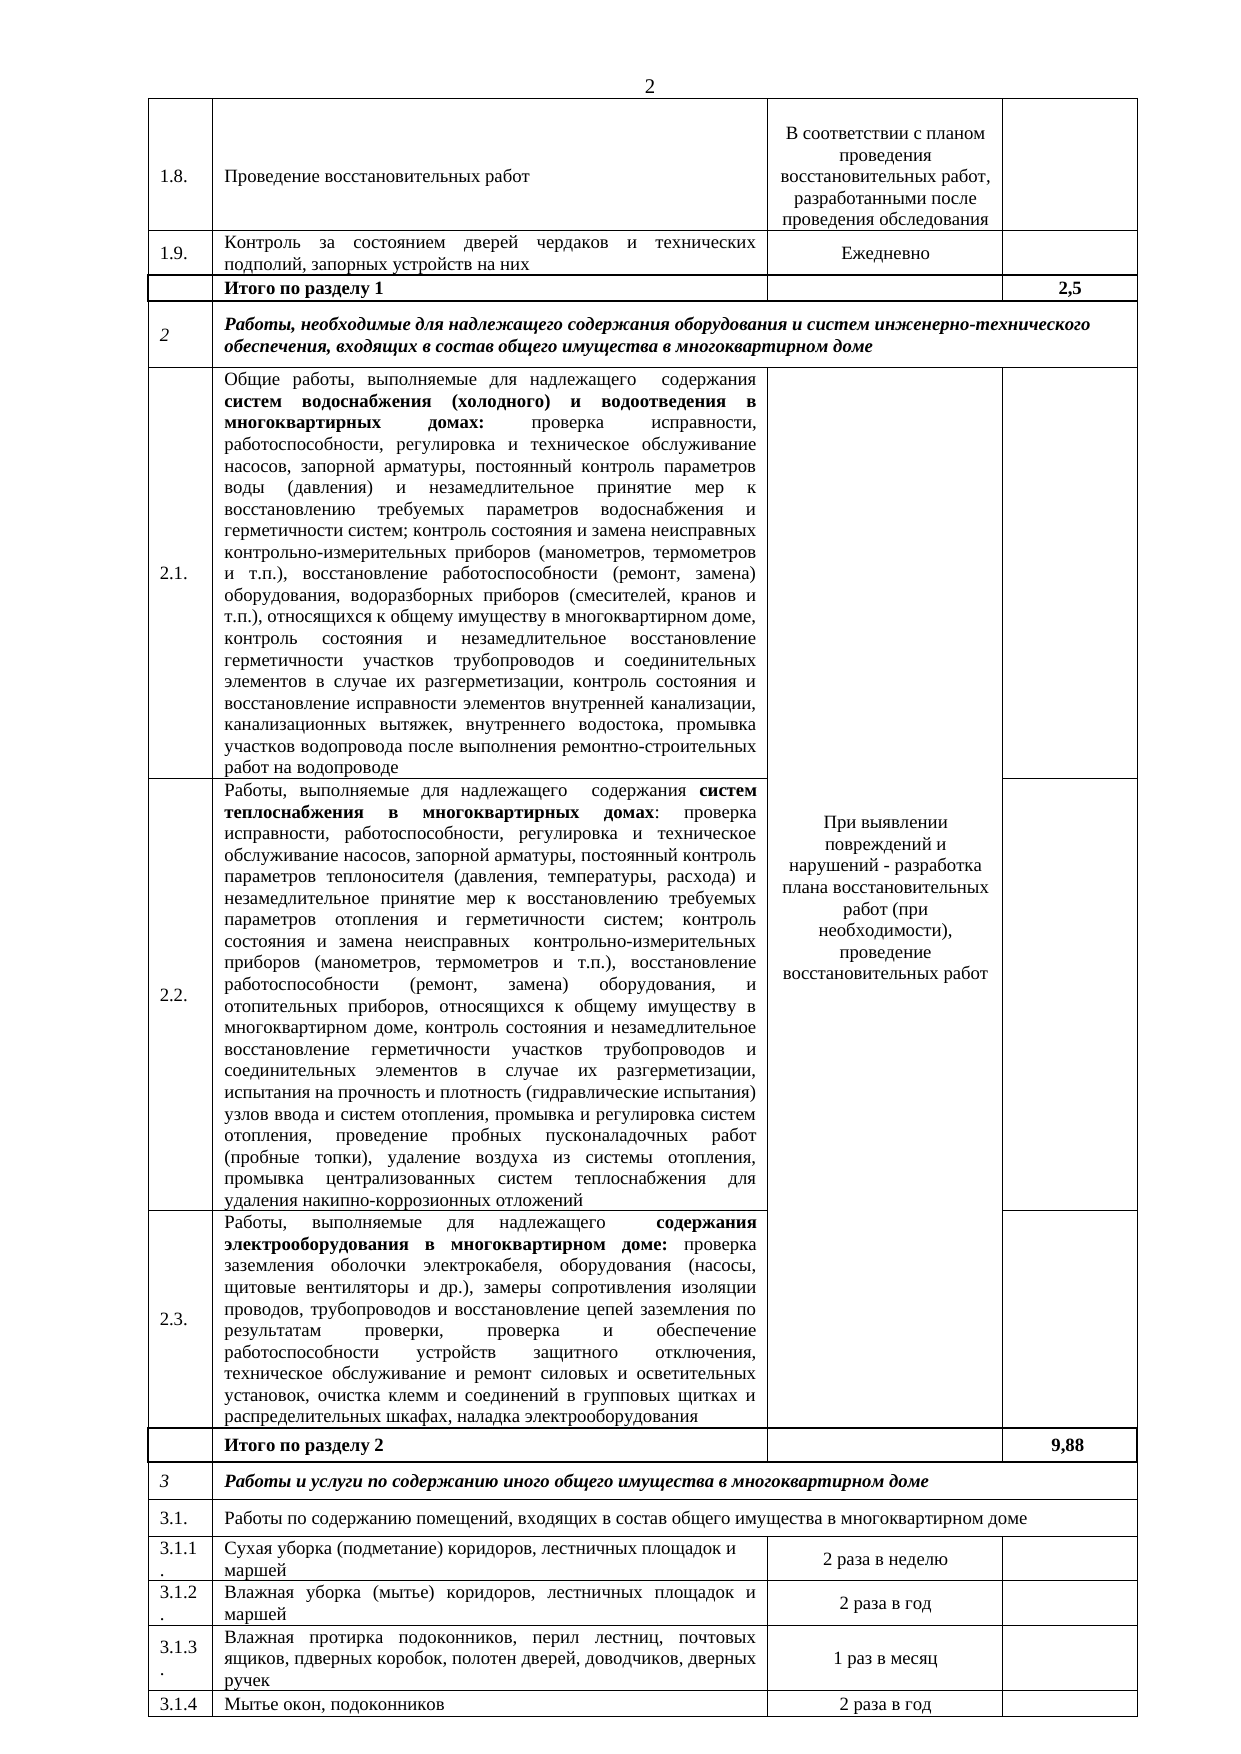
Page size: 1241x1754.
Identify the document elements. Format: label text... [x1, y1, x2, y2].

table_cell Ежедневно [768, 231, 1002, 274]
table_cell 9,88 [1003, 1429, 1136, 1461]
table_cell Влажная уборка (мытье) коридоров, лестничных площадок и маршей [213, 1581, 767, 1624]
table_cell Работы, выполняемые для надлежащего содержания электрооборудования в многоквартирном доме: проверка заземления оболочки электрокабеля, оборудования (насосы, щитовые вентиляторы и др.), замеры сопротивления изоляции проводов, трубопроводов и восстановление цепей заземления по результатам проверки, проверка и обеспечение работоспособности устройств защитного отключения, техническое обслуживание и ремонт силовых и осветительных установок, очистка клемм и соединений в групповых щитках и распределительных шкафах, наладка электрооборудования [213, 1211, 767, 1427]
table_cell Влажная протирка подоконников, перил лестниц, почтовых ящиков, пдверных коробок, полотен дверей, доводчиков, дверных ручек [213, 1626, 767, 1690]
table_cell 1 раз в месяц [768, 1626, 1002, 1690]
table_cell Работы, необходимые для надлежащего содержания оборудования и систем инженерно-технического обеспечения, входящих в состав общего имущества в многоквартирном доме [213, 302, 1137, 367]
table_cell 3.1. [149, 1500, 212, 1536]
table_cell 2,5 [1003, 276, 1137, 300]
table_cell [1003, 368, 1137, 778]
table_cell 1.8. [149, 99, 212, 230]
table_cell [1003, 1537, 1137, 1580]
table_cell 3.1.3. [149, 1626, 212, 1690]
table_cell [1003, 779, 1137, 1210]
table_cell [213, 1691, 767, 1716]
table_cell 1.9. [149, 231, 212, 274]
table_cell Контроль за состоянием дверей чердаков и технических подполий, запорных устройств на них [213, 231, 767, 274]
table_cell Итого по разделу 1 [213, 276, 767, 300]
table_cell 2.2. [149, 779, 212, 1210]
table_cell [1003, 1691, 1137, 1716]
table_cell [768, 276, 1002, 300]
table_cell [1003, 1211, 1137, 1427]
table_cell 2 раза в год [768, 1691, 1002, 1716]
table_cell [149, 276, 212, 300]
table_cell [1003, 231, 1137, 274]
table_cell Работы, выполняемые для надлежащего содержания систем теплоснабжения в многоквартирных домах: проверка исправности, работоспособности, регулировка и техническое обслуживание насосов, запорной арматуры, постоянный контроль параметров теплоносителя (давления, температуры, расхода) и незамедлительное принятие мер к восстановлению требуемых параметров отопления и герметичности систем; контроль состояния и замена неисправных контрольно-измерительных приборов (манометров, термометров и т.п.), восстановление работоспособности (ремонт, замена) оборудования, и отопительных приборов, относящихся к общему имуществу в многоквартирном доме, контроль состояния и незамедлительное восстановление герметичности участков трубопроводов и соединительных элементов в случае их разгерметизации, испытания на прочность и плотность (гидравлические испытания) узлов ввода и систем отопления, промывка и регулировка систем отопления, проведение пробных пусконаладочных работ (пробные топки), удаление воздуха из системы отопления, промывка централизованных систем теплоснабжения для удаления накипно-коррозионных отложений [213, 779, 767, 1210]
table_cell 3.1.4. [149, 1691, 212, 1716]
table_cell 2 раза в неделю [768, 1537, 1002, 1580]
table_cell [149, 1429, 212, 1461]
table_cell При выявлении повреждений и нарушений - разработка плана восстановительных работ (при необходимости), проведение восстановительных работ [768, 368, 1002, 1427]
table_cell 2 раза в год [768, 1581, 1002, 1624]
table_cell Проведение восстановительных работ [213, 99, 767, 230]
table_cell Сухая уборка (подметание) коридоров, лестничных площадок и маршей [213, 1537, 767, 1580]
table_cell Общие работы, выполняемые для надлежащего содержания систем водоснабжения (холодного) и водоотведения в многоквартирных домах: проверка исправности, работоспособности, регулировка и техническое обслуживание насосов, запорной арматуры, постоянный контроль параметров воды (давления) и незамедлительное принятие мер к восстановлению требуемых параметров водоснабжения и герметичности систем; контроль состояния и замена неисправных контрольно-измерительных приборов (манометров, термометров и т.п.), восстановление работоспособности (ремонт, замена) оборудования, водоразборных приборов (смесителей, кранов и т.п.), относящихся к общему имуществу в многоквартирном доме, контроль состояния и незамедлительное восстановление герметичности участков трубопроводов и соединительных элементов в случае их разгерметизации, контроль состояния и восстановление исправности элементов внутренней канализации, канализационных вытяжек, внутреннего водостока, промывка участков водопровода после выполнения ремонтно-строительных работ на водопроводе [213, 368, 767, 778]
table_cell [1003, 1626, 1137, 1690]
table_cell 2 [149, 302, 212, 367]
table_cell Работы и услуги по содержанию иного общего имущества в многоквартирном доме [213, 1463, 1137, 1499]
table_cell [1003, 99, 1137, 230]
table_cell [768, 1429, 1002, 1461]
table_cell 2.3. [149, 1211, 212, 1427]
table_cell 2.1. [149, 368, 212, 778]
table_cell Итого по разделу 2 [213, 1429, 767, 1461]
table_cell В соответствии с планом проведения восстановительных работ, разработанными после проведения обследования [768, 99, 1002, 230]
table_cell [1003, 1581, 1137, 1624]
table_cell 3 [149, 1463, 212, 1499]
table_cell 3.1.1. [149, 1537, 212, 1580]
table_cell Работы по содержанию помещений, входящих в состав общего имущества в многоквартирном доме [213, 1500, 1137, 1536]
table_cell 3.1.2. [149, 1581, 212, 1624]
